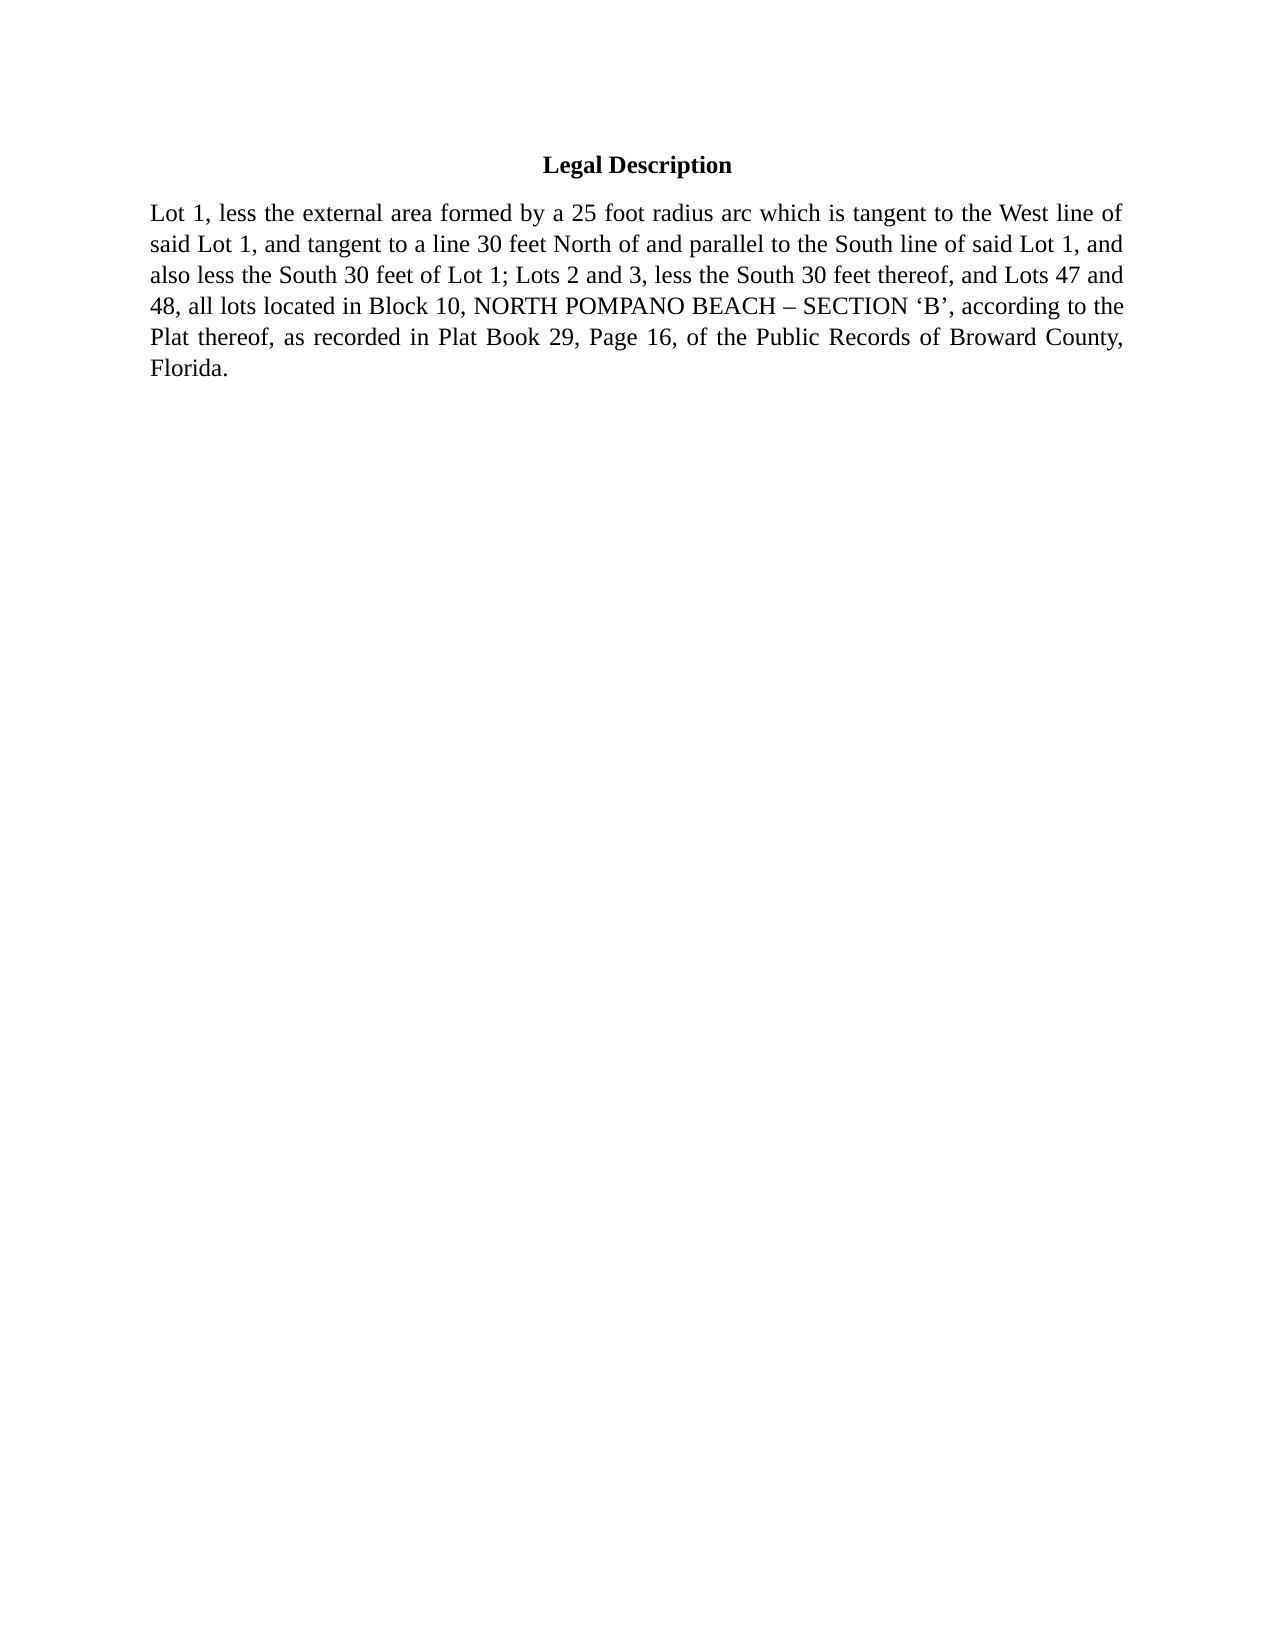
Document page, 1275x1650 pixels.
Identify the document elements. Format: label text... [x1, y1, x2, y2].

text Lot 1, less the external area formed by a 25 foot radius arc which is tangent to the West line of said Lot 1, and tangent to a line 30 feet North of and parallel to the South line of said Lot 1, and also less the South 30 feet of Lot 1; Lots 2 and 3, less the South 30 feet thereof, and Lots 47 and 48, all lots located in Block 10, NORTH POMPANO BEACH – SECTION ‘B’, according to the Plat thereof, as recorded in Plat Book 29, Page 16, of the Public Records of Broward County, Florida. [150, 198, 1125, 382]
text Legal Description [150, 150, 1125, 179]
